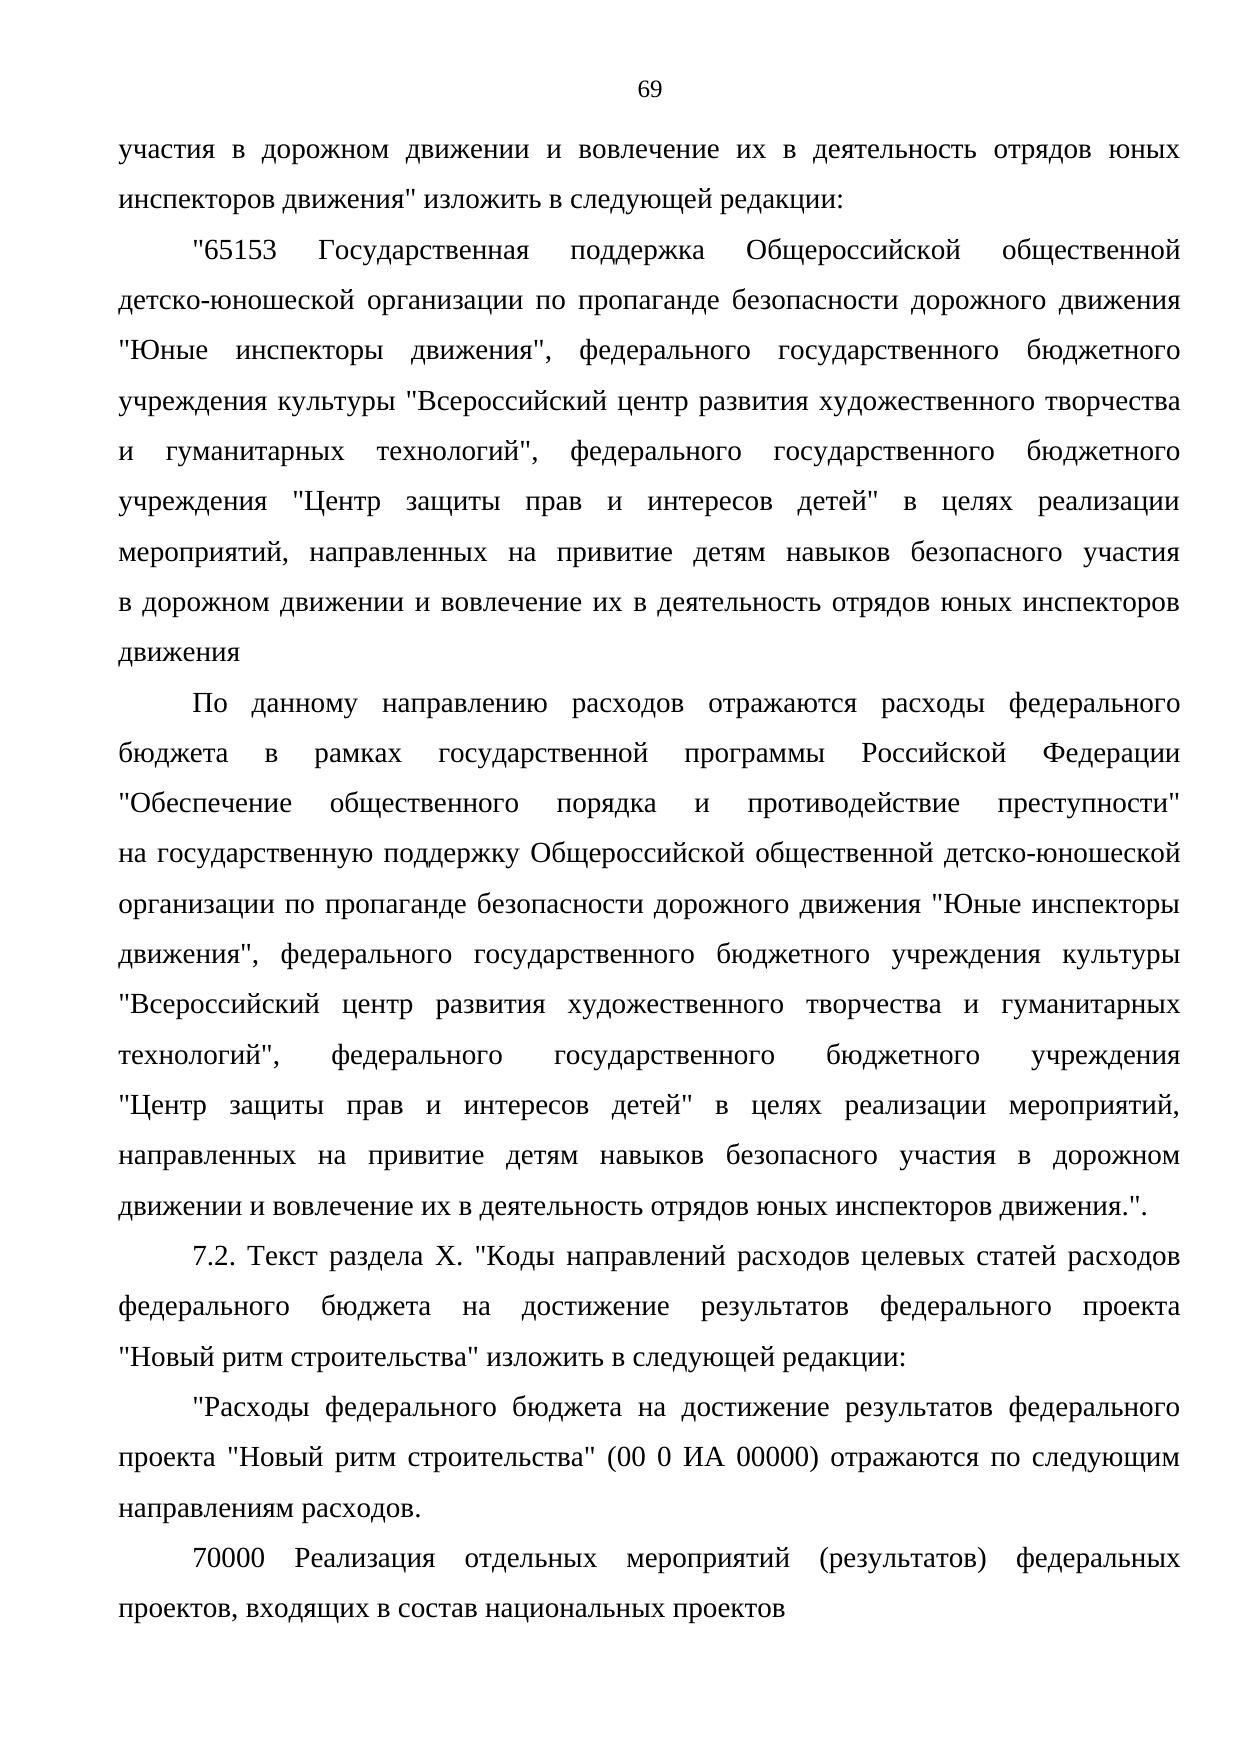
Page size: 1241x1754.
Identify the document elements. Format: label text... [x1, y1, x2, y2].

text По данному направлению расходов отражаются расходы федерального бюджета в рамках государственной программы Российской Федерации "Обеспечение общественного порядка и противодействие преступности" на государственную поддержку Общероссийской общественной детско-юношеской организации по пропаганде безопасности дорожного движения "Юные инспекторы движения", федерального государственного бюджетного учреждения культуры "Всероссийский центр развития художественного творчества и гуманитарных технологий", федерального государственного бюджетного учреждения "Центр защиты прав и интересов детей" в целях реализации мероприятий, направленных на привитие детям навыков безопасного участия в дорожном движении и вовлечение их в деятельность отрядов юных инспекторов движения.". [118, 685, 1181, 1221]
text "Расходы федерального бюджета на достижение результатов федерального проекта "Новый ритм строительства" (00 0 ИА 00000) отражаются по следующим направлениям расходов. [118, 1389, 1181, 1523]
text "65153 Государственная поддержка Общероссийской общественной детско-юношеской организации по пропаганде безопасности дорожного движения "Юные инспекторы движения", федерального государственного бюджетного учреждения культуры "Всероссийский центр развития художественного творчества и гуманитарных технологий", федерального государственного бюджетного учреждения "Центр защиты прав и интересов детей" в целях реализации мероприятий, направленных на привитие детям навыков безопасного участия в дорожном движении и вовлечение их в деятельность отрядов юных инспекторов движения [118, 232, 1181, 668]
text 7.2. Текст раздела X. "Коды направлений расходов целевых статей расходов федерального бюджета на достижение результатов федерального проекта "Новый ритм строительства" изложить в следующей редакции: [118, 1238, 1181, 1372]
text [118, 131, 1181, 215]
text 70000 Реализация отдельных мероприятий (результатов) федеральных проектов, входящих в состав национальных проектов [118, 1540, 1181, 1624]
